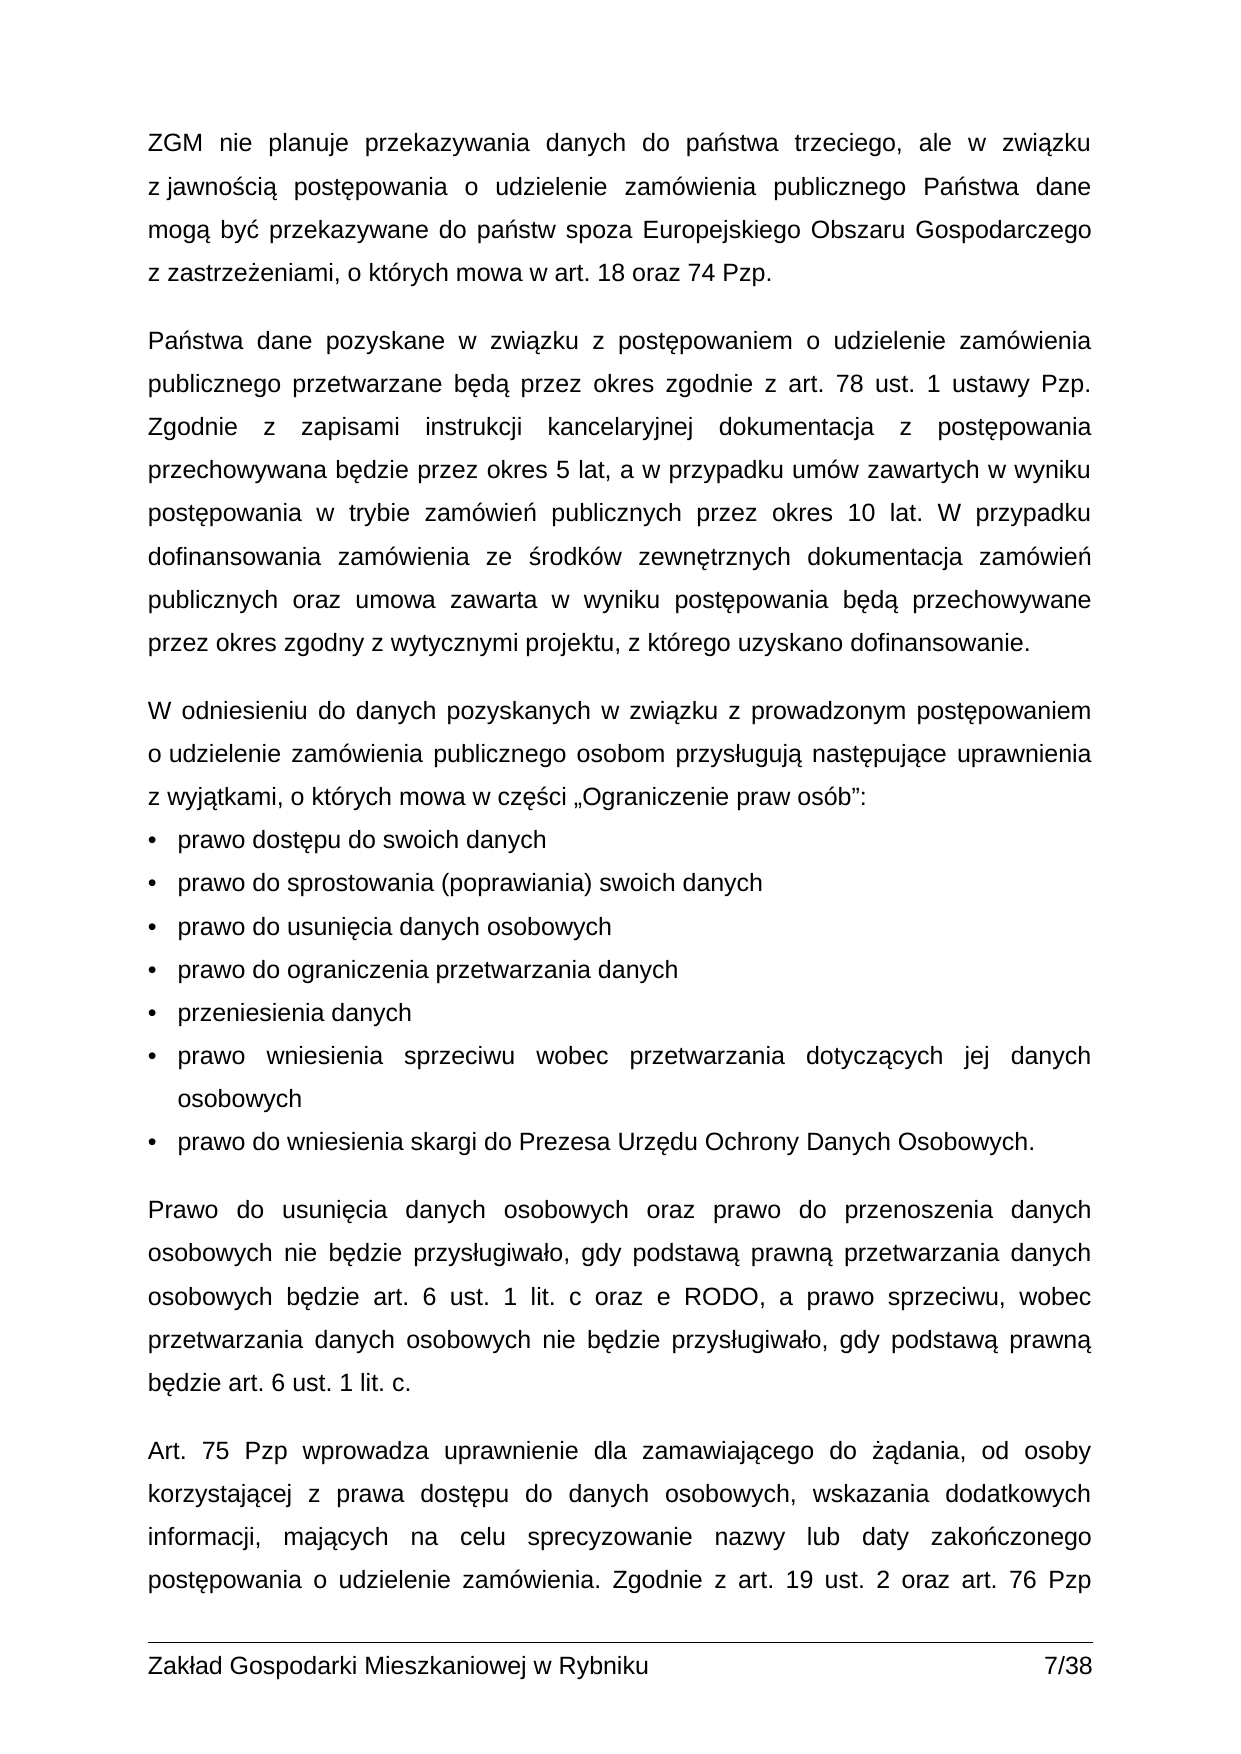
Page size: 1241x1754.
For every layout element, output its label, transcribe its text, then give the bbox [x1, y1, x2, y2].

text Państwa dane pozyskane w związku z postępowaniem o udzielenie zamówienia publicznego przetwarzane będą przez okres zgodnie z art. 78 ust. 1 ustawy Pzp. Zgodnie z zapisami instrukcji kancelaryjnej dokumentacja z postępowania przechowywana będzie przez okres 5 lat, a w przypadku umów zawartych w wyniku postępowania w trybie zamówień publicznych przez okres 10 lat. W przypadku dofinansowania zamówienia ze środków zewnętrznych dokumentacja zamówień publicznych oraz umowa zawarta w wyniku postępowania będą przechowywane przez okres zgodny z wytycznymi projektu, z którego uzyskano dofinansowanie. [148, 326, 1093, 657]
text W odniesieniu do danych pozyskanych w związku z prowadzonym postępowaniem o udzielenie zamówienia publicznego osobom przysługują następujące uprawnienia z wyjątkami, o których mowa w części „Ograniczenie praw osób”: [148, 696, 1093, 811]
text • prawo do usunięcia danych osobowych [148, 912, 1093, 940]
text • przeniesienia danych [148, 998, 1093, 1027]
text Prawo do usunięcia danych osobowych oraz prawo do przenoszenia danych osobowych nie będzie przysługiwało, gdy podstawą prawną przetwarzania danych osobowych będzie art. 6 ust. 1 lit. c oraz e RODO, a prawo sprzeciwu, wobec przetwarzania danych osobowych nie będzie przysługiwało, gdy podstawą prawną będzie art. 6 ust. 1 lit. c. [148, 1195, 1093, 1397]
text • prawo do wniesienia skargi do Prezesa Urzędu Ochrony Danych Osobowych. [148, 1127, 1093, 1156]
text ZGM nie planuje przekazywania danych do państwa trzeciego, ale w związku z jawnością postępowania o udzielenie zamówienia publicznego Państwa dane mogą być przekazywane do państw spoza Europejskiego Obszaru Gospodarczego z zastrzeżeniami, o których mowa w art. 18 oraz 74 Pzp. [148, 128, 1093, 287]
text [148, 1436, 1093, 1594]
text • prawo do ograniczenia przetwarzania danych [148, 955, 1093, 983]
text • prawo dostępu do swoich danych [148, 825, 1093, 854]
text • prawo do sprostowania (poprawiania) swoich danych [148, 868, 1093, 897]
text • prawo wniesienia sprzeciwu wobec przetwarzania dotyczących jej danych osobowych [148, 1041, 1093, 1113]
